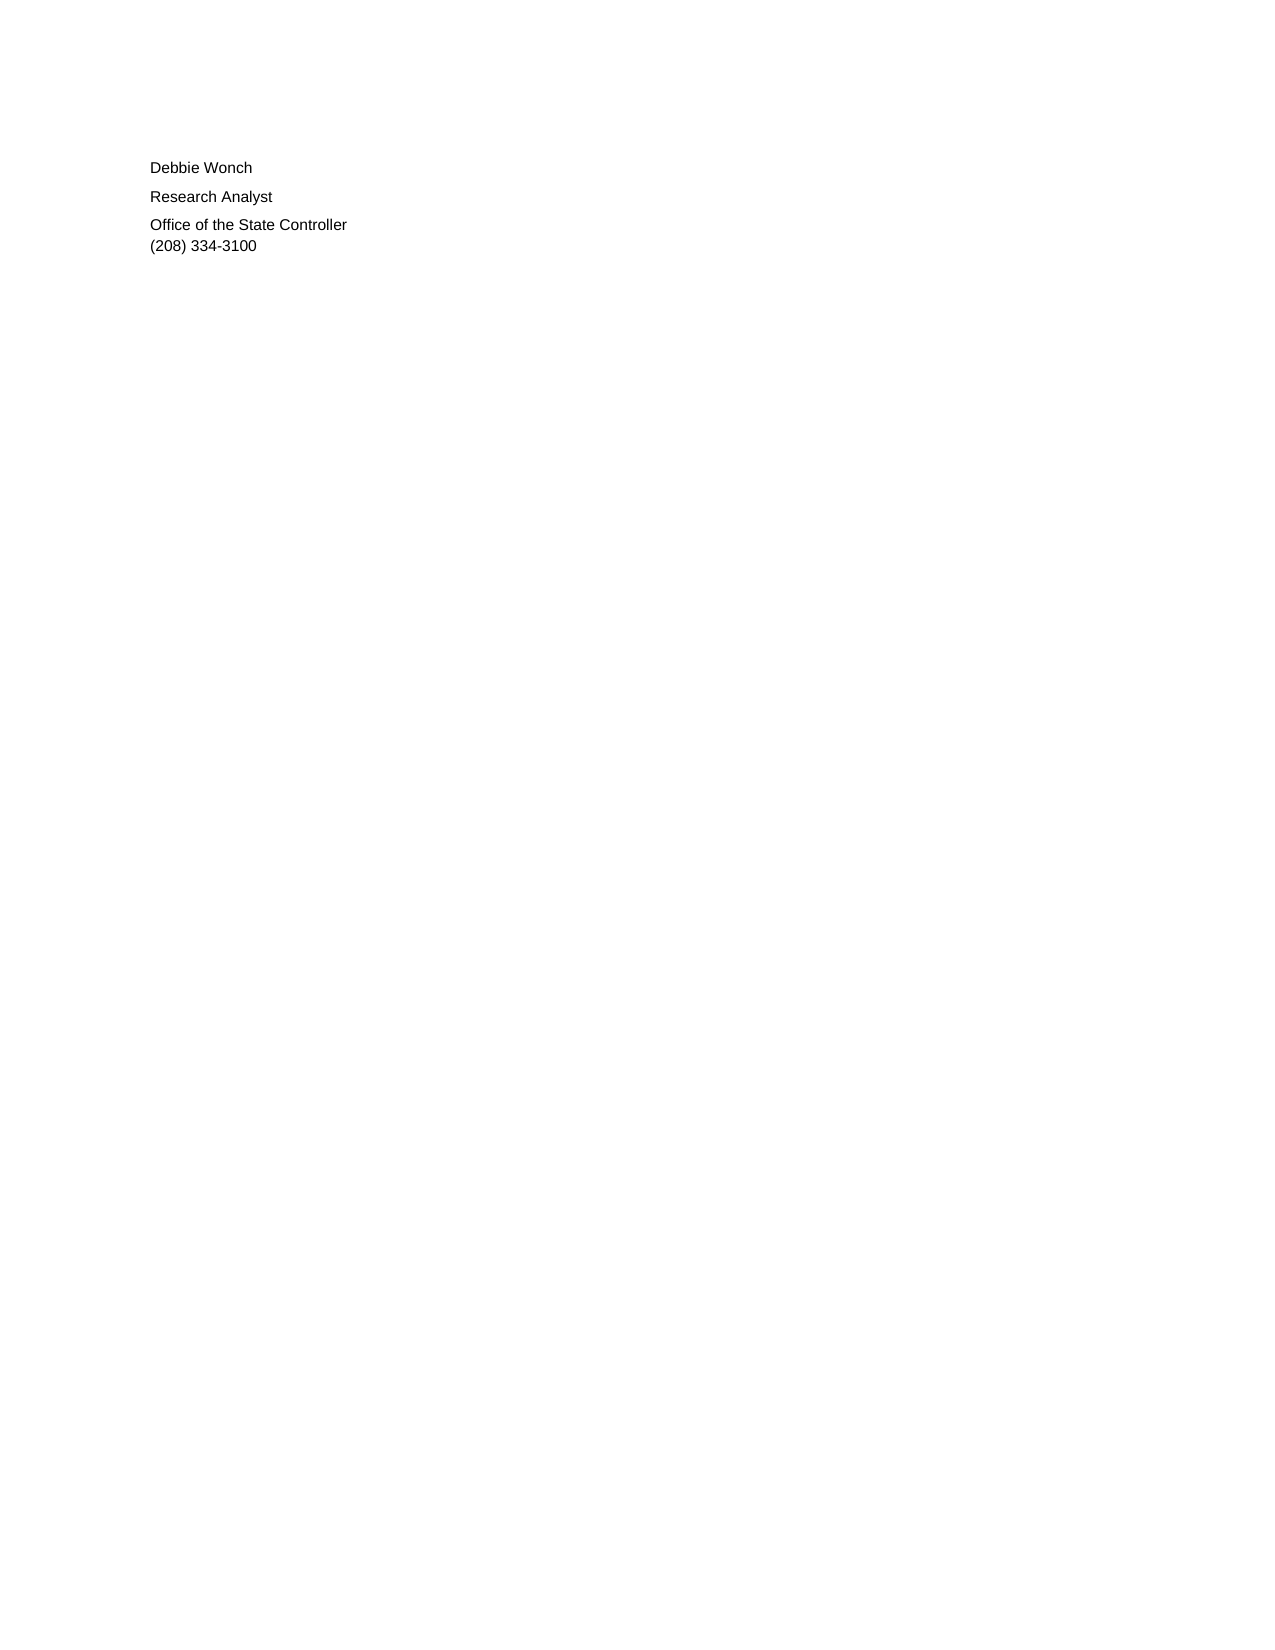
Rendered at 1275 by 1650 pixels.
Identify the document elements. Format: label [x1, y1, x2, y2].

text [150, 150, 1125, 254]
